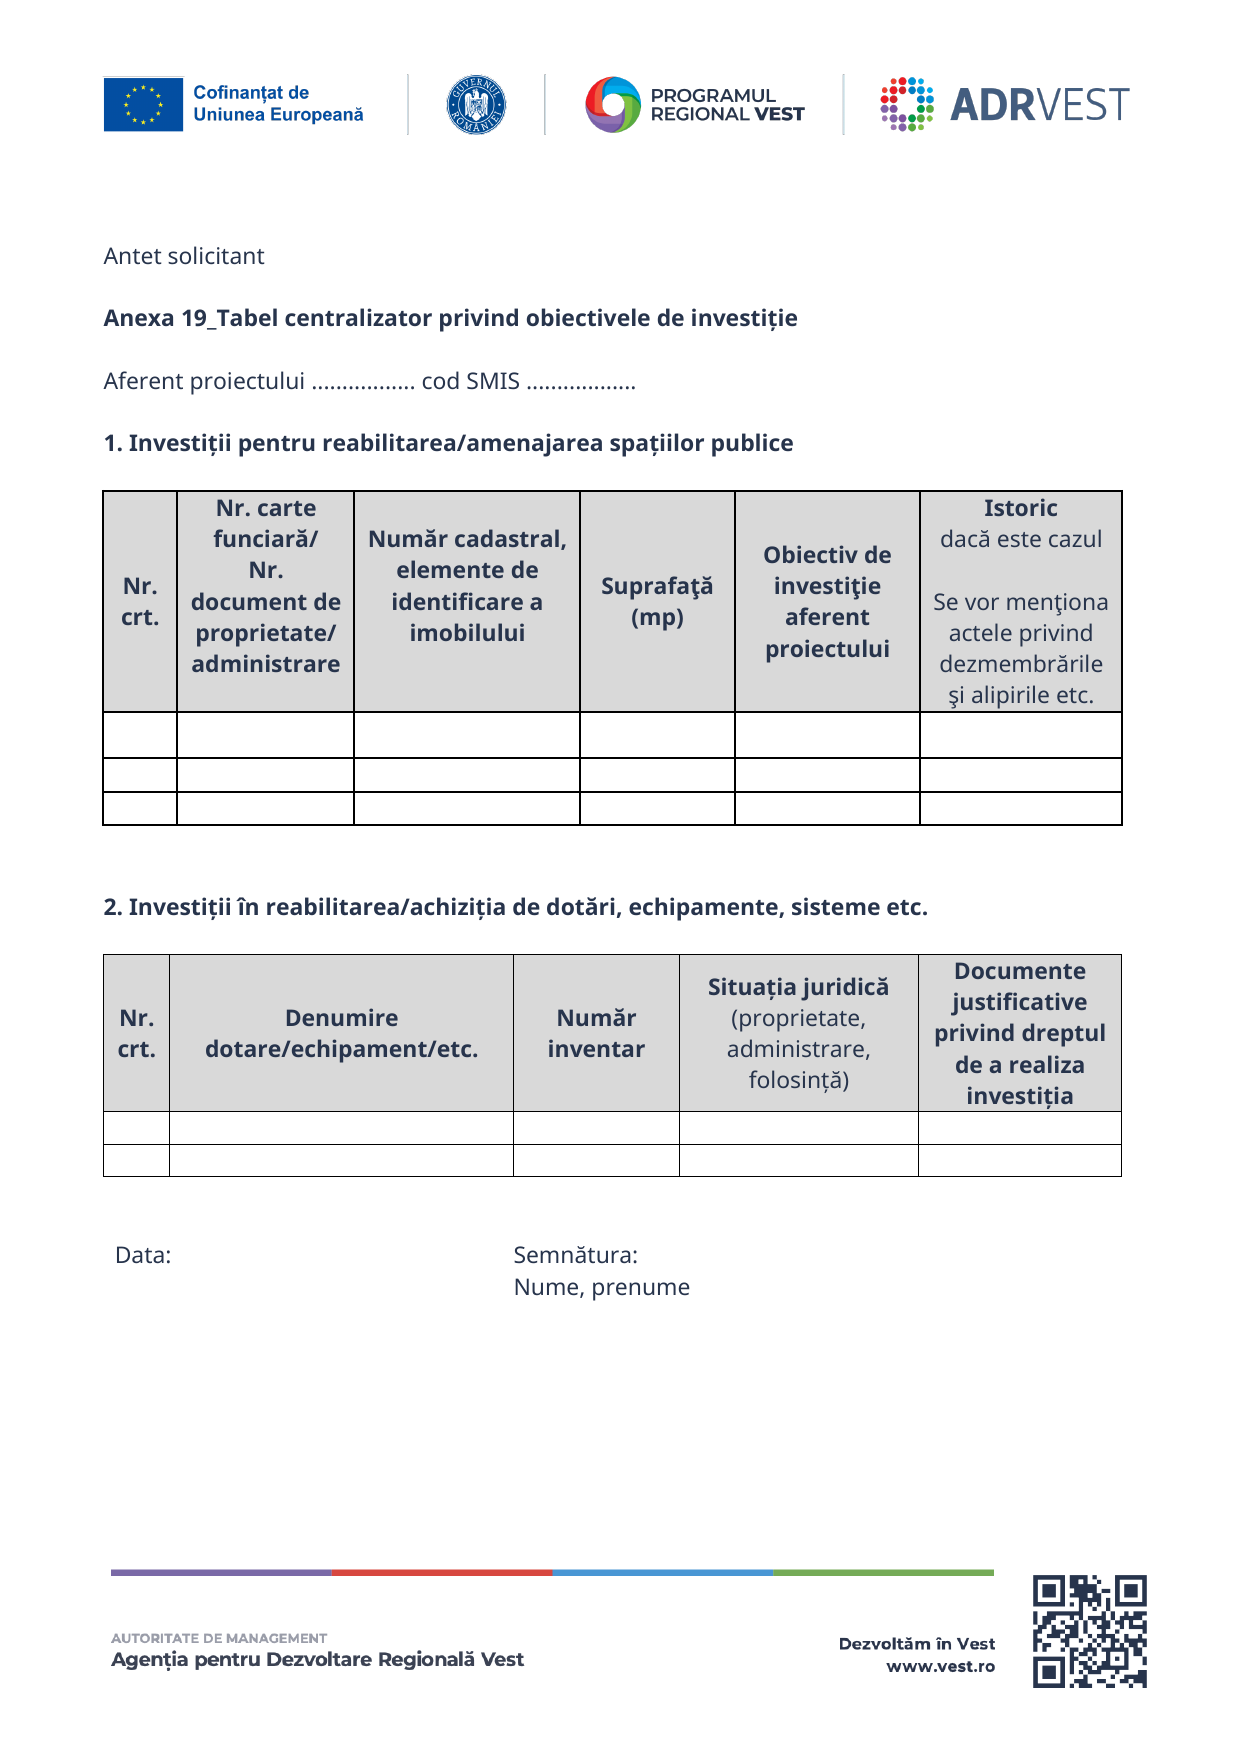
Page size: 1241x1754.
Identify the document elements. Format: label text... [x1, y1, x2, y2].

table_header Număr cadastral, elemente de identificare a imobilului [355, 492, 579, 711]
table_cell [104, 713, 176, 757]
table_header Situația juridică (proprietate, administrare, folosință) [680, 955, 918, 1111]
table_cell [921, 713, 1121, 757]
table_cell [514, 1112, 679, 1143]
table_header Nr. crt. [104, 955, 169, 1111]
table_header Număr inventar [514, 955, 679, 1111]
table_header Suprafaţă (mp) [581, 492, 734, 711]
table_cell [581, 793, 734, 824]
table_cell [736, 793, 919, 824]
table_cell [921, 793, 1121, 824]
table_cell [104, 1112, 169, 1143]
table_header Nr. crt. [104, 492, 176, 711]
text Aferent proiectului ................. cod SMIS .................. [103, 365, 1122, 396]
table_cell [178, 713, 353, 757]
picture [103, 1566, 1008, 1681]
table_header Nr. carte funciară/ Nr. document de proprietate/ administrare [178, 492, 353, 711]
picture [1025, 1566, 1156, 1697]
table_cell [921, 759, 1121, 791]
table_cell [680, 1112, 918, 1143]
table_cell [581, 713, 734, 757]
table_header Data: [103, 1239, 502, 1333]
text Anexa 19_Tabel centralizator privind obiectivele de investiție [103, 302, 1122, 333]
table_cell [736, 713, 919, 757]
text Antet solicitant [103, 240, 1122, 271]
table_cell [355, 713, 579, 757]
table_cell [178, 759, 353, 791]
picture [102, 74, 1130, 135]
text 2. Investiții în reabilitarea/achiziția de dotări, echipamente, sisteme etc. [103, 891, 1122, 923]
table_header Documente justificative privind dreptul de a realiza investiția [919, 955, 1121, 1111]
table_cell [581, 759, 734, 791]
table_cell [919, 1145, 1121, 1176]
table_cell [514, 1145, 679, 1176]
table_cell [104, 793, 176, 824]
table_cell [170, 1145, 513, 1176]
table_cell [170, 1112, 513, 1143]
table_cell [355, 759, 579, 791]
table_cell [178, 793, 353, 824]
table_header Istoric dacă este cazul Se vor menţiona actele privind dezmembrările şi alipirile etc. [921, 492, 1121, 711]
table_cell [736, 759, 919, 791]
table_header Denumire dotare/echipament/etc. [170, 955, 513, 1111]
table_cell [680, 1145, 918, 1176]
table_header Obiectiv de investiţie aferent proiectului [736, 492, 919, 711]
table_header Semnătura: Nume, prenume [502, 1239, 1122, 1333]
table_cell [104, 1145, 169, 1176]
table_cell [104, 759, 176, 791]
table_cell [919, 1112, 1121, 1143]
text 1. Investiții pentru reabilitarea/amenajarea spațiilor publice [103, 427, 1122, 458]
table_cell [355, 793, 579, 824]
